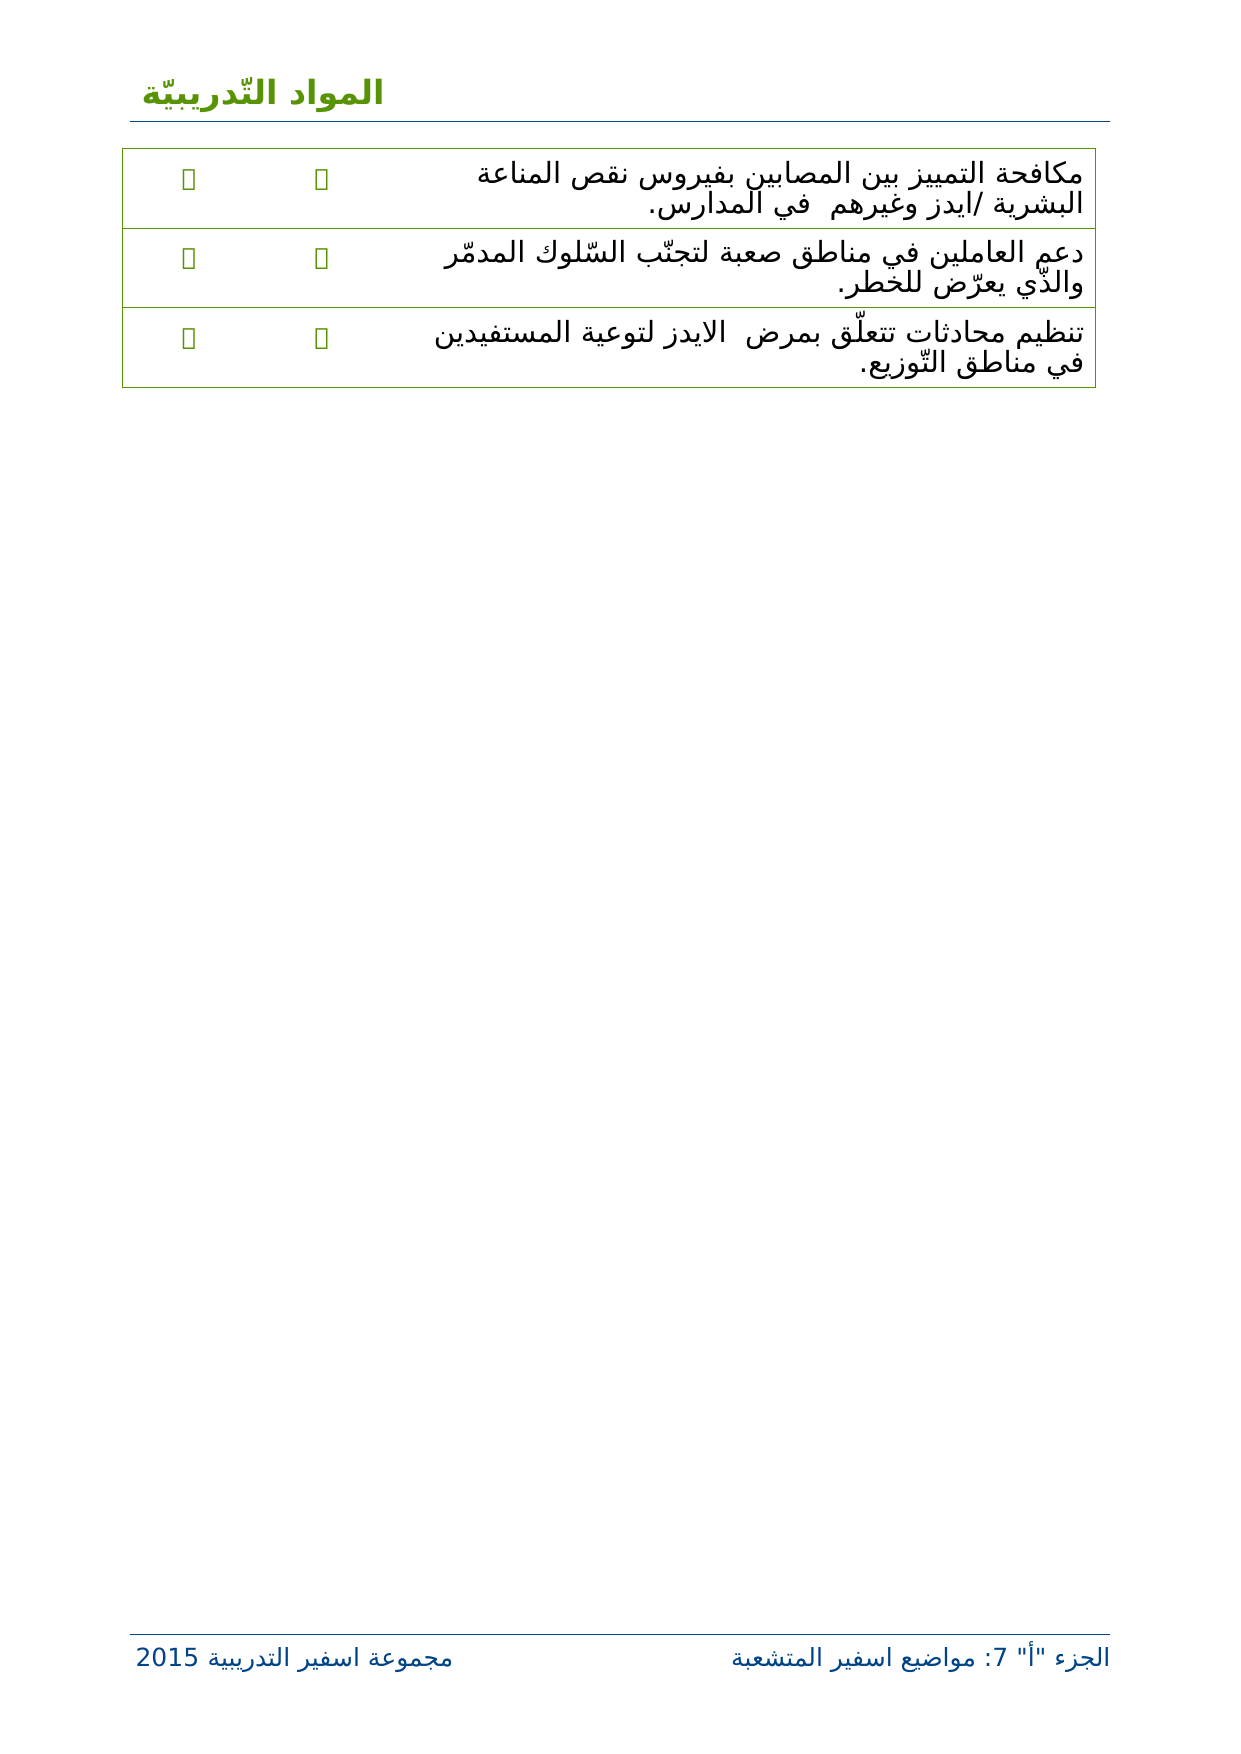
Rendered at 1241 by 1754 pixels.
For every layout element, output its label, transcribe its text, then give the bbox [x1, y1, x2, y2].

table_cell  [123, 229, 255, 307]
table_cell  [123, 149, 255, 227]
table_cell  [123, 308, 255, 387]
table_cell  [255, 229, 388, 307]
table_cell مكافحة التمييز بين المصابين بفيروس نقص المناعة البشرية /ايدز وغيرهم في المدارس. [388, 149, 1095, 227]
table_cell دعم العاملين في مناطق صعبة لتجنّب السّلوك المدمّر والذّي يعرّض للخطر. [388, 229, 1095, 307]
table_cell  [255, 149, 388, 227]
table_cell  [255, 308, 388, 387]
table_cell تنظيم محادثات تتعلّق بمرض الايدز لتوعية المستفيدين في مناطق التّوزيع. [388, 308, 1095, 387]
